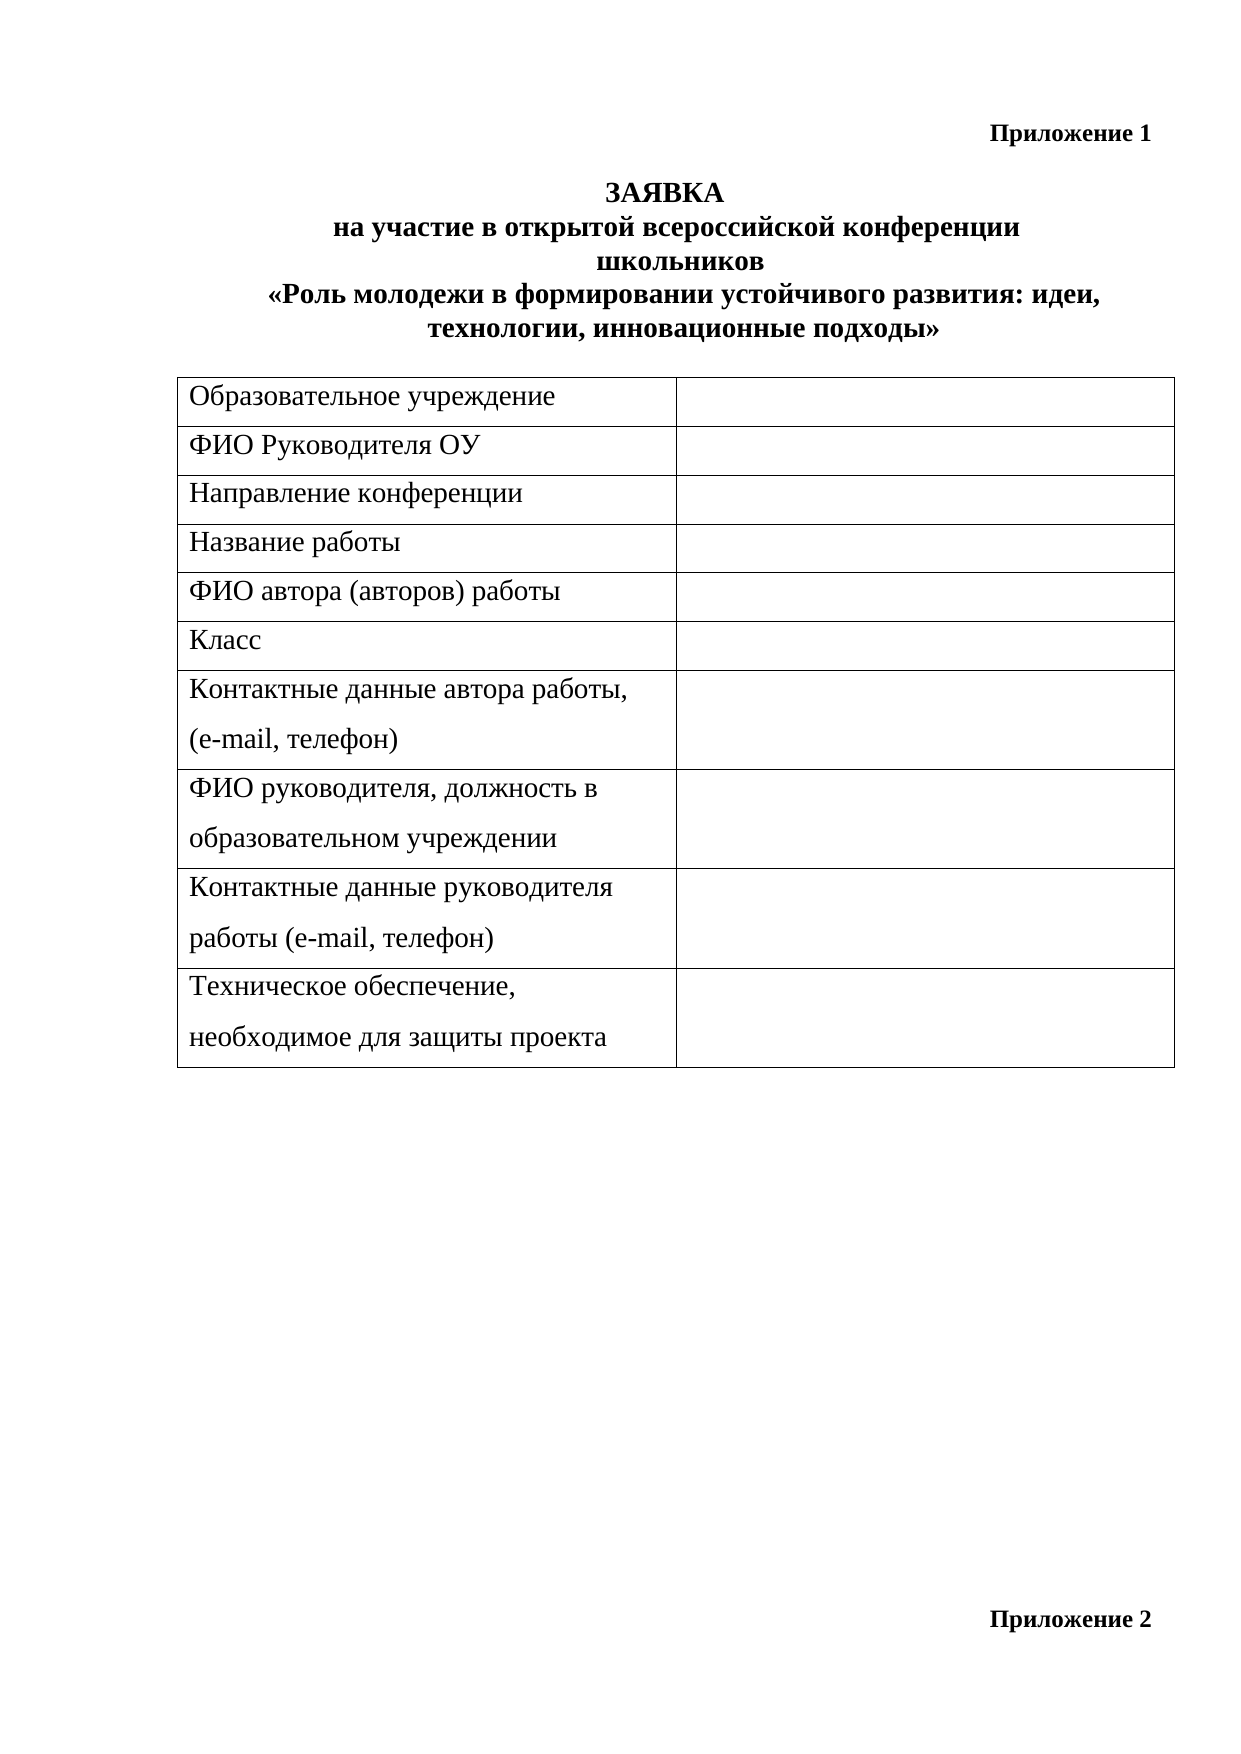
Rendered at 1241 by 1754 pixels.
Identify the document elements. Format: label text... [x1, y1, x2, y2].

table_cell [677, 770, 1174, 868]
table_cell Техническое обеспечение, необходимое для защиты проекта [178, 969, 676, 1067]
table_cell Класс [178, 622, 676, 670]
table_cell [677, 476, 1174, 523]
table_cell [677, 573, 1174, 621]
table_cell Направление конференции [178, 476, 676, 523]
text на участие в открытой всероссийской конференции школьников «Роль молодежи в формировании устойчивого развития: идеи, технологии, инновационные подходы» [216, 209, 1152, 343]
text ЗАЯВКА [177, 176, 1152, 209]
table_cell [677, 869, 1174, 967]
text Приложение 2 [177, 1604, 1152, 1633]
table_cell Контактные данные руководителя работы (e-mail, телефон) [178, 869, 676, 967]
table_cell ФИО автора (авторов) работы [178, 573, 676, 621]
table_cell [677, 525, 1174, 572]
table_cell [677, 969, 1174, 1067]
table_header [677, 378, 1174, 426]
table_cell [677, 427, 1174, 474]
table_cell Название работы [178, 525, 676, 572]
table_cell [677, 671, 1174, 769]
table_header Образовательное учреждение [178, 378, 676, 426]
text Приложение 1 [177, 118, 1152, 147]
table_cell ФИО руководителя, должность в образовательном учреждении [178, 770, 676, 868]
table_cell [677, 622, 1174, 670]
table_cell ФИО Руководителя ОУ [178, 427, 676, 474]
table_cell Контактные данные автора работы, (e-mail, телефон) [178, 671, 676, 769]
